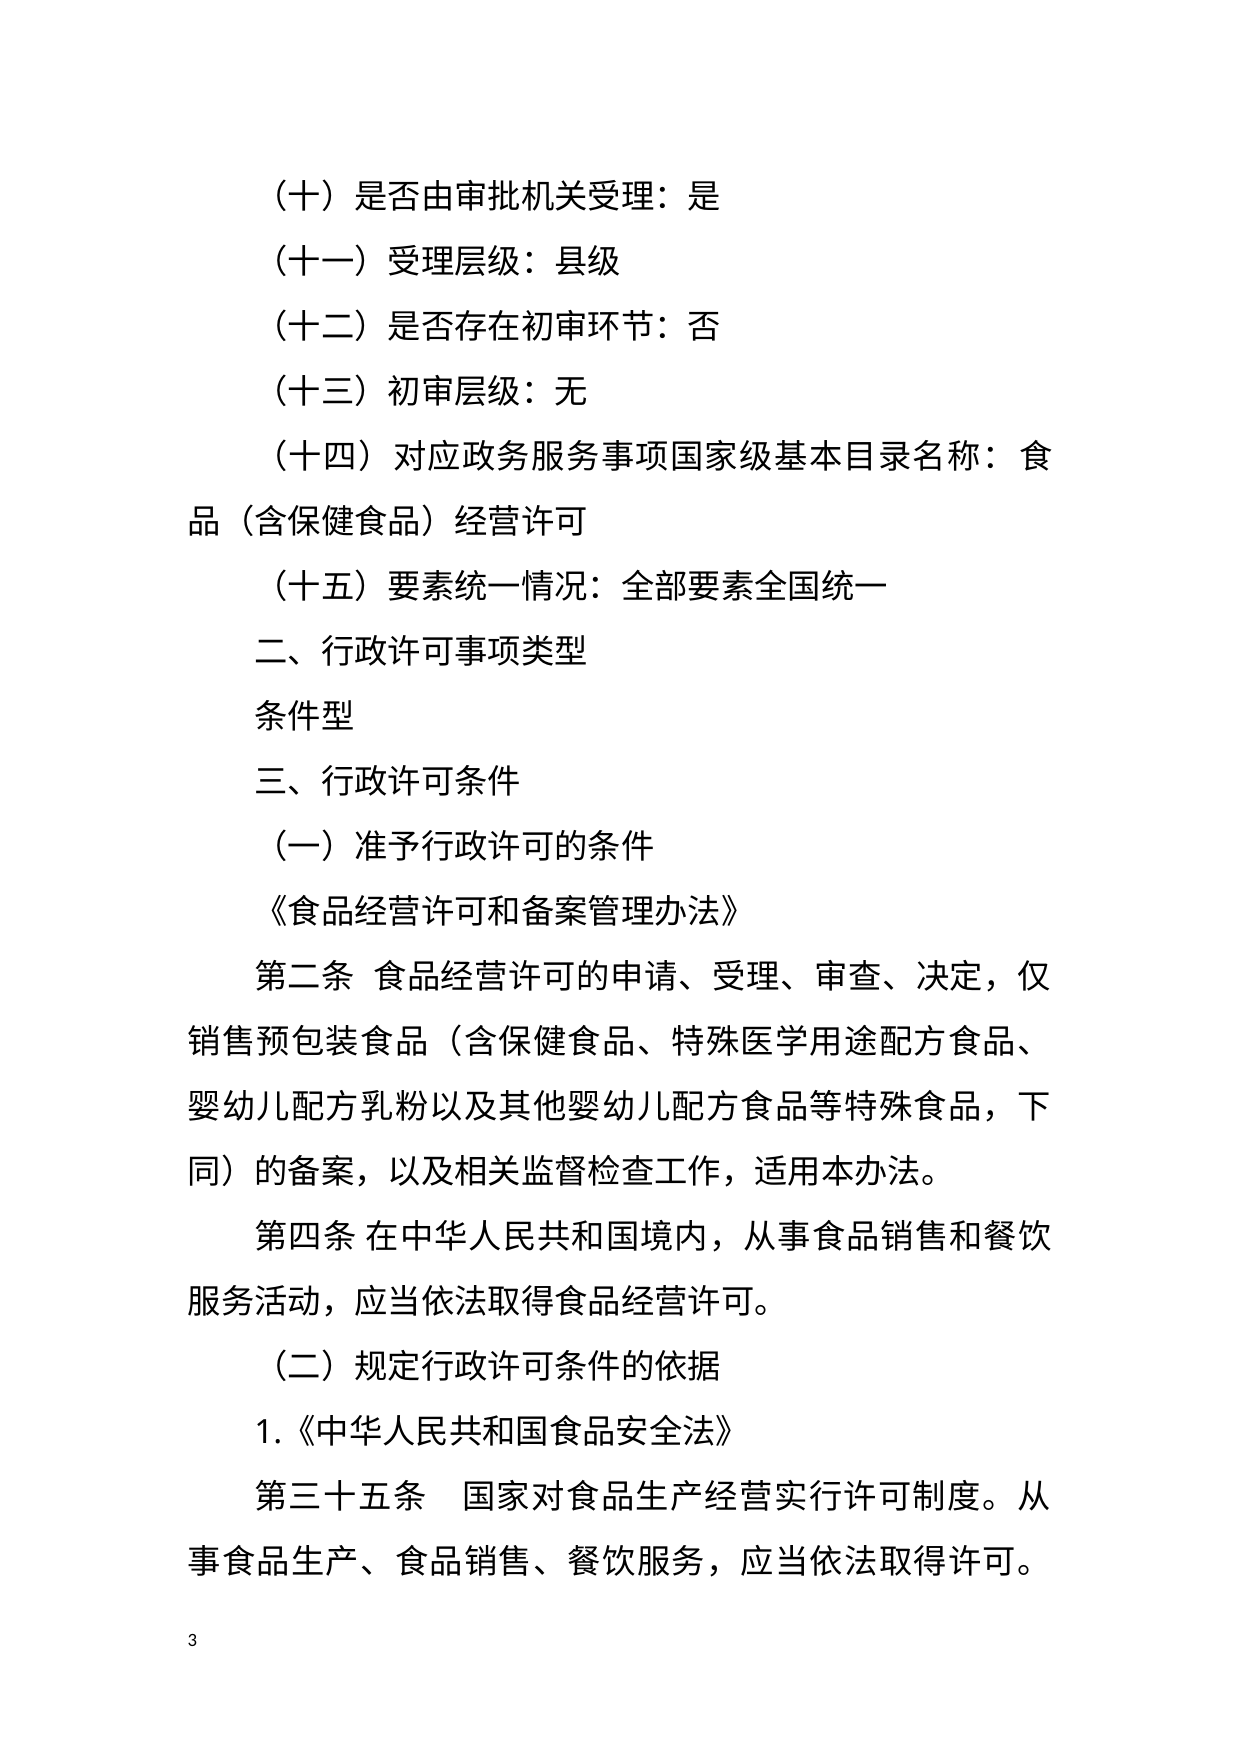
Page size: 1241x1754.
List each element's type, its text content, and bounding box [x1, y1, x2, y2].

text （十五）要素统一情况：全部要素全国统一 [187, 552, 1053, 617]
list （十四）对应政务服务事项国家级基本目录名称：食品（含保健食品）经营许可 [187, 422, 1053, 552]
text （十一）受理层级：县级 [187, 227, 1053, 292]
list （十二）是否存在初审环节：否 [187, 292, 1053, 357]
list 三、行政许可条件 [187, 747, 1053, 812]
list 二、行政许可事项类型 [187, 617, 1053, 682]
text （十）是否由审批机关受理：是 [187, 162, 1053, 227]
text 条件型 [187, 682, 1053, 747]
list 食品经营许可的申请、受理、审查、决定，仅销售预包装食品（含保健食品、特殊医学用途配方食品、婴幼儿配方乳粉以及其他婴幼儿配方食品等特殊食品，下同）的备案，以及相关监督检查工作，适用本办法。 [187, 942, 1053, 1202]
list 第四条 在中华人民共和国境内，从事食品销售和餐饮服务活动，应当依法取得食品经营许可。 [187, 1202, 1053, 1332]
list （二）规定行政许可条件的依据 [187, 1332, 1053, 1397]
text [187, 1462, 1053, 1592]
list （十三）初审层级：无 [187, 357, 1053, 422]
list （一）准予行政许可的条件 [187, 812, 1053, 877]
text 《食品经营许可和备案管理办法》 [187, 877, 1053, 942]
text 1.《中华人民共和国食品安全法》 [187, 1397, 1053, 1462]
